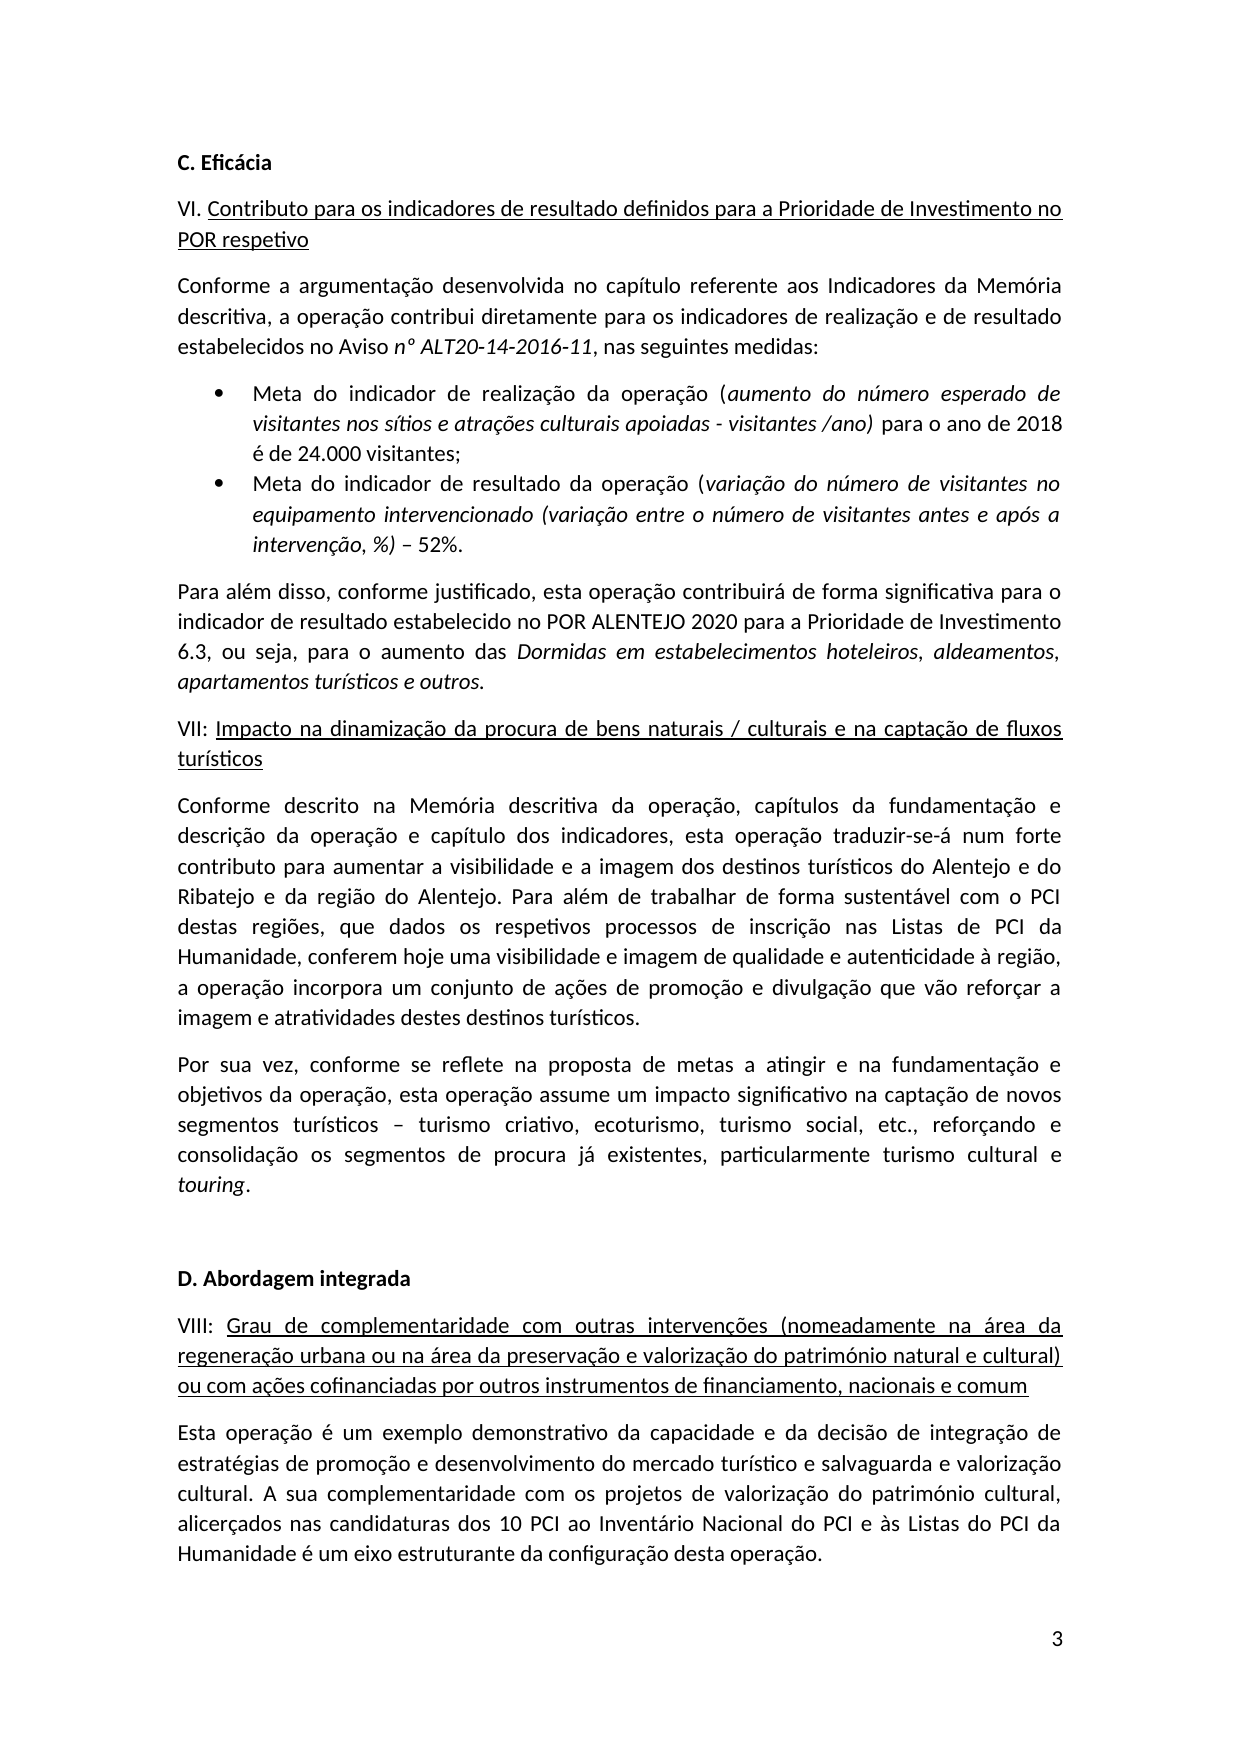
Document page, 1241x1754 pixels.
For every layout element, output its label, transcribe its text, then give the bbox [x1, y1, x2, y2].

text Para além disso, conforme justificado, esta operação contribuirá de forma significativa para o indicador de resultado estabelecido no POR ALENTEJO 2020 para a Prioridade de Investimento 6.3, ou seja, para o aumento das Dormidas em estabelecimentos hoteleiros, aldeamentos, apartamentos turísticos e outros. [177, 577, 1063, 695]
text Conforme a argumentação desenvolvida no capítulo referente aos Indicadores da Memória descritiva, a operação contribui diretamente para os indicadores de realização e de resultado estabelecidos no Aviso nº ALT20‐14‐2016‐11, nas seguintes medidas: [177, 272, 1063, 360]
text VIII: Grau de complementaridade com outras intervenções (nomeadamente na área da regeneração urbana ou na área da preservação e valorização do património natural e cultural) ou com ações cofinanciadas por outros instrumentos de financiamento, nacionais e comum [177, 1367, 1063, 1399]
text VII: Impacto na dinamização da procura de bens naturais / culturais e na captação de fluxos turísticos [177, 714, 1063, 772]
text Por sua vez, conforme se reflete na proposta de metas a atingir e na fundamentação e objetivos da operação, esta operação assume um impacto significativo na captação de novos segmentos turísticos – turismo criativo, ecoturismo, turismo social, etc., reforçando e consolidação os segmentos de procura já existentes, particularmente turismo cultural e touring. [177, 1050, 1063, 1198]
text D. Abordagem integrada [177, 1264, 1063, 1292]
text C. Eficácia [177, 148, 1063, 176]
list Meta do indicador de realização da operação (aumento do número esperado de visitantes nos sítios e atrações culturais apoiadas - visitantes /ano) para o ano de 2018 é de 24.000 visitantes; [215, 379, 1063, 467]
text VIII: Grau de complementaridade com outras intervenções (nomeadamente na área da regeneração urbana ou na área da preservação e valorização do património natural e cultural) ou com ações cofinanciadas por outros instrumentos de financiamento, nacionais e comum [177, 1311, 1063, 1366]
text Esta operação é um exemplo demonstrativo da capacidade e da decisão de integração de estratégias de promoção e desenvolvimento do mercado turístico e salvaguarda e valorização cultural. A sua complementaridade com os projetos de valorização do património cultural, alicerçados nas candidaturas dos 10 PCI ao Inventário Nacional do PCI e às Listas do PCI da Humanidade é um eixo estruturante da configuração desta operação. [177, 1418, 1063, 1567]
list Meta do indicador de resultado da operação (variação do número de visitantes no equipamento intervencionado (variação entre o número de visitantes antes e após a intervenção, %) – 52%. [215, 469, 1063, 558]
text Conforme descrito na Memória descritiva da operação, capítulos da fundamentação e descrição da operação e capítulo dos indicadores, esta operação traduzir-se-á num forte contributo para aumentar a visibilidade e a imagem dos destinos turísticos do Alentejo e do Ribatejo e da região do Alentejo. Para além de trabalhar de forma sustentável com o PCI destas regiões, que dados os respetivos processos de inscrição nas Listas de PCI da Humanidade, conferem hoje uma visibilidade e imagem de qualidade e autenticidade à região, a operação incorpora um conjunto de ações de promoção e divulgação que vão reforçar a imagem e atratividades destes destinos turísticos. [177, 791, 1063, 1031]
text VI. Contributo para os indicadores de resultado definidos para a Prioridade de Investimento no POR respetivo [177, 194, 1063, 253]
